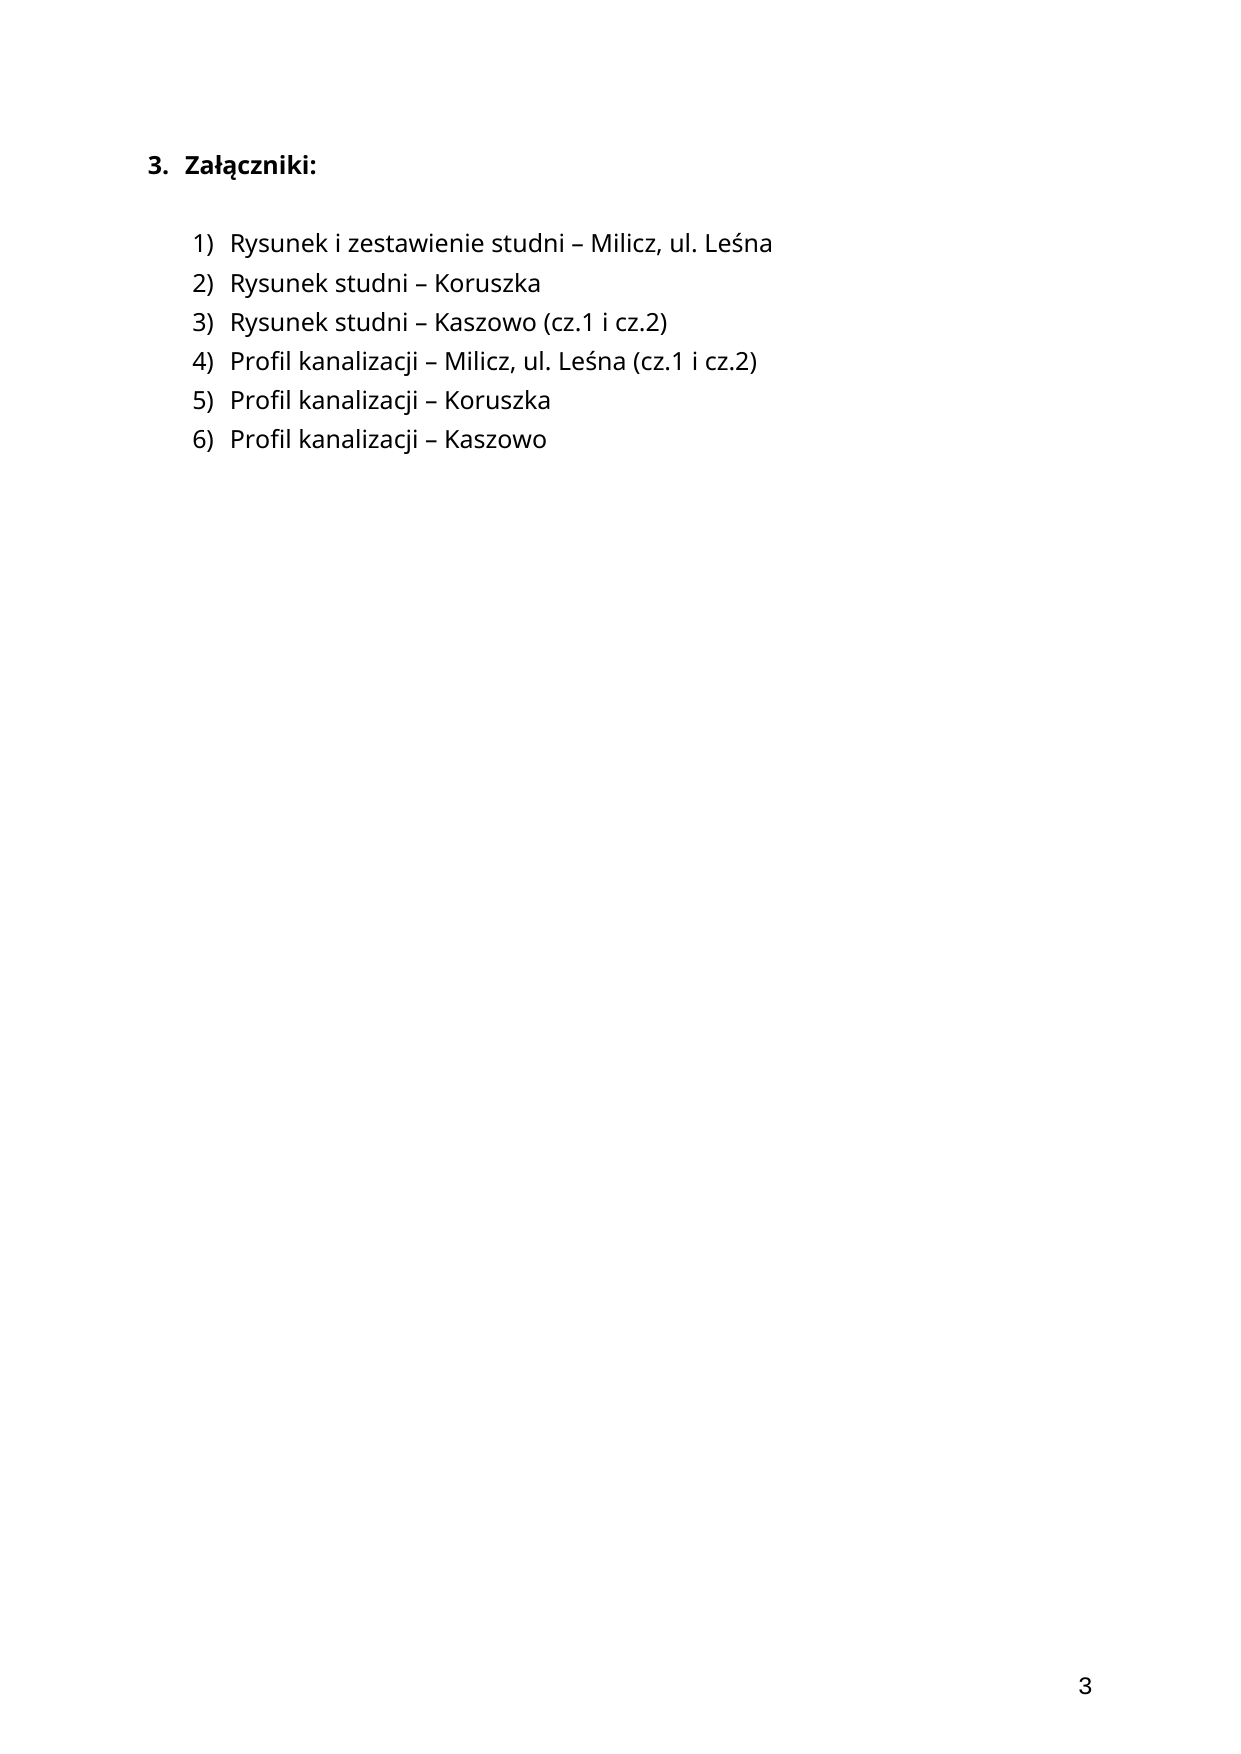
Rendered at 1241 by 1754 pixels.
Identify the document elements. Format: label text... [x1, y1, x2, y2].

list Profil kanalizacji – Kaszowo [192, 422, 1092, 456]
list Rysunek studni – Kaszowo (cz.1 i cz.2) [192, 304, 1092, 338]
list Rysunek studni – Koruszka [192, 265, 1092, 299]
list Rysunek i zestawienie studni – Milicz, ul. Leśna [192, 226, 1092, 260]
list Profil kanalizacji – Milicz, ul. Leśna (cz.1 i cz.2) [192, 343, 1092, 378]
list Załączniki: [148, 148, 1092, 182]
list Profil kanalizacji – Koruszka [192, 383, 1092, 417]
